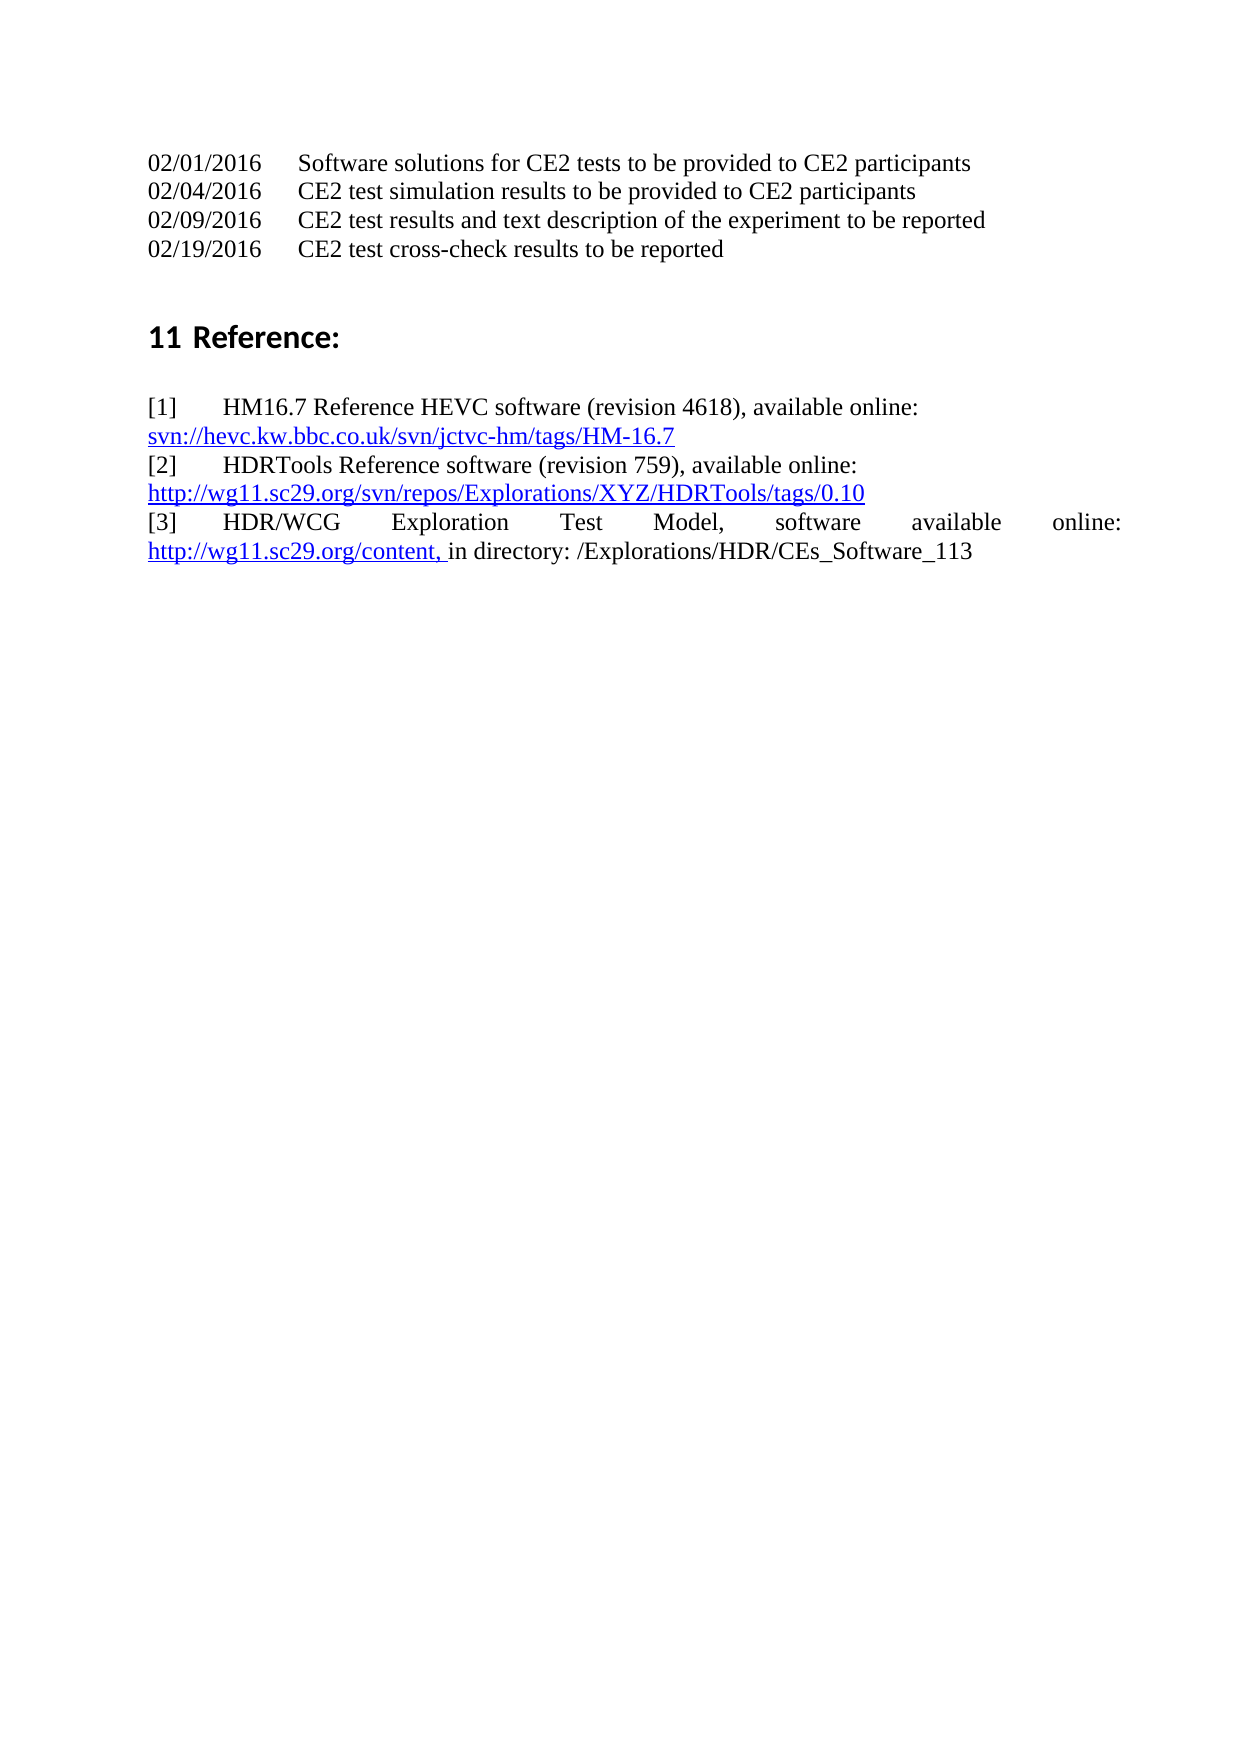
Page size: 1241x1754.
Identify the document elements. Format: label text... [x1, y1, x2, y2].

text svn://hevc.kw.bbc.co.uk/svn/jctvc-hm/tags/HM-16.7 [148, 421, 1122, 450]
text [2] HDRTools Reference software (revision 759), available online: [148, 450, 1122, 478]
text 02/19/2016 CE2 test cross-check results to be reported [148, 234, 1122, 263]
text 02/09/2016 CE2 test results and text description of the experiment to be reported [148, 205, 1122, 234]
text [1] HM16.7 Reference HEVC software (revision 4618), available online: [148, 392, 1122, 421]
subtitle Reference: [148, 316, 1122, 357]
text http://wg11.sc29.org/svn/repos/Explorations/XYZ/HDRTools/tags/0.10 [148, 478, 1122, 507]
text 02/01/2016 Software solutions for CE2 tests to be provided to CE2 participants [148, 148, 1122, 176]
text 02/04/2016 CE2 test simulation results to be provided to CE2 participants [148, 176, 1122, 205]
text [3] HDR/WCG Exploration Test Model, software available online: http://wg11.sc29.org/content, in directory: /Explorations/HDR/CEs_Software_113 [148, 507, 1122, 565]
